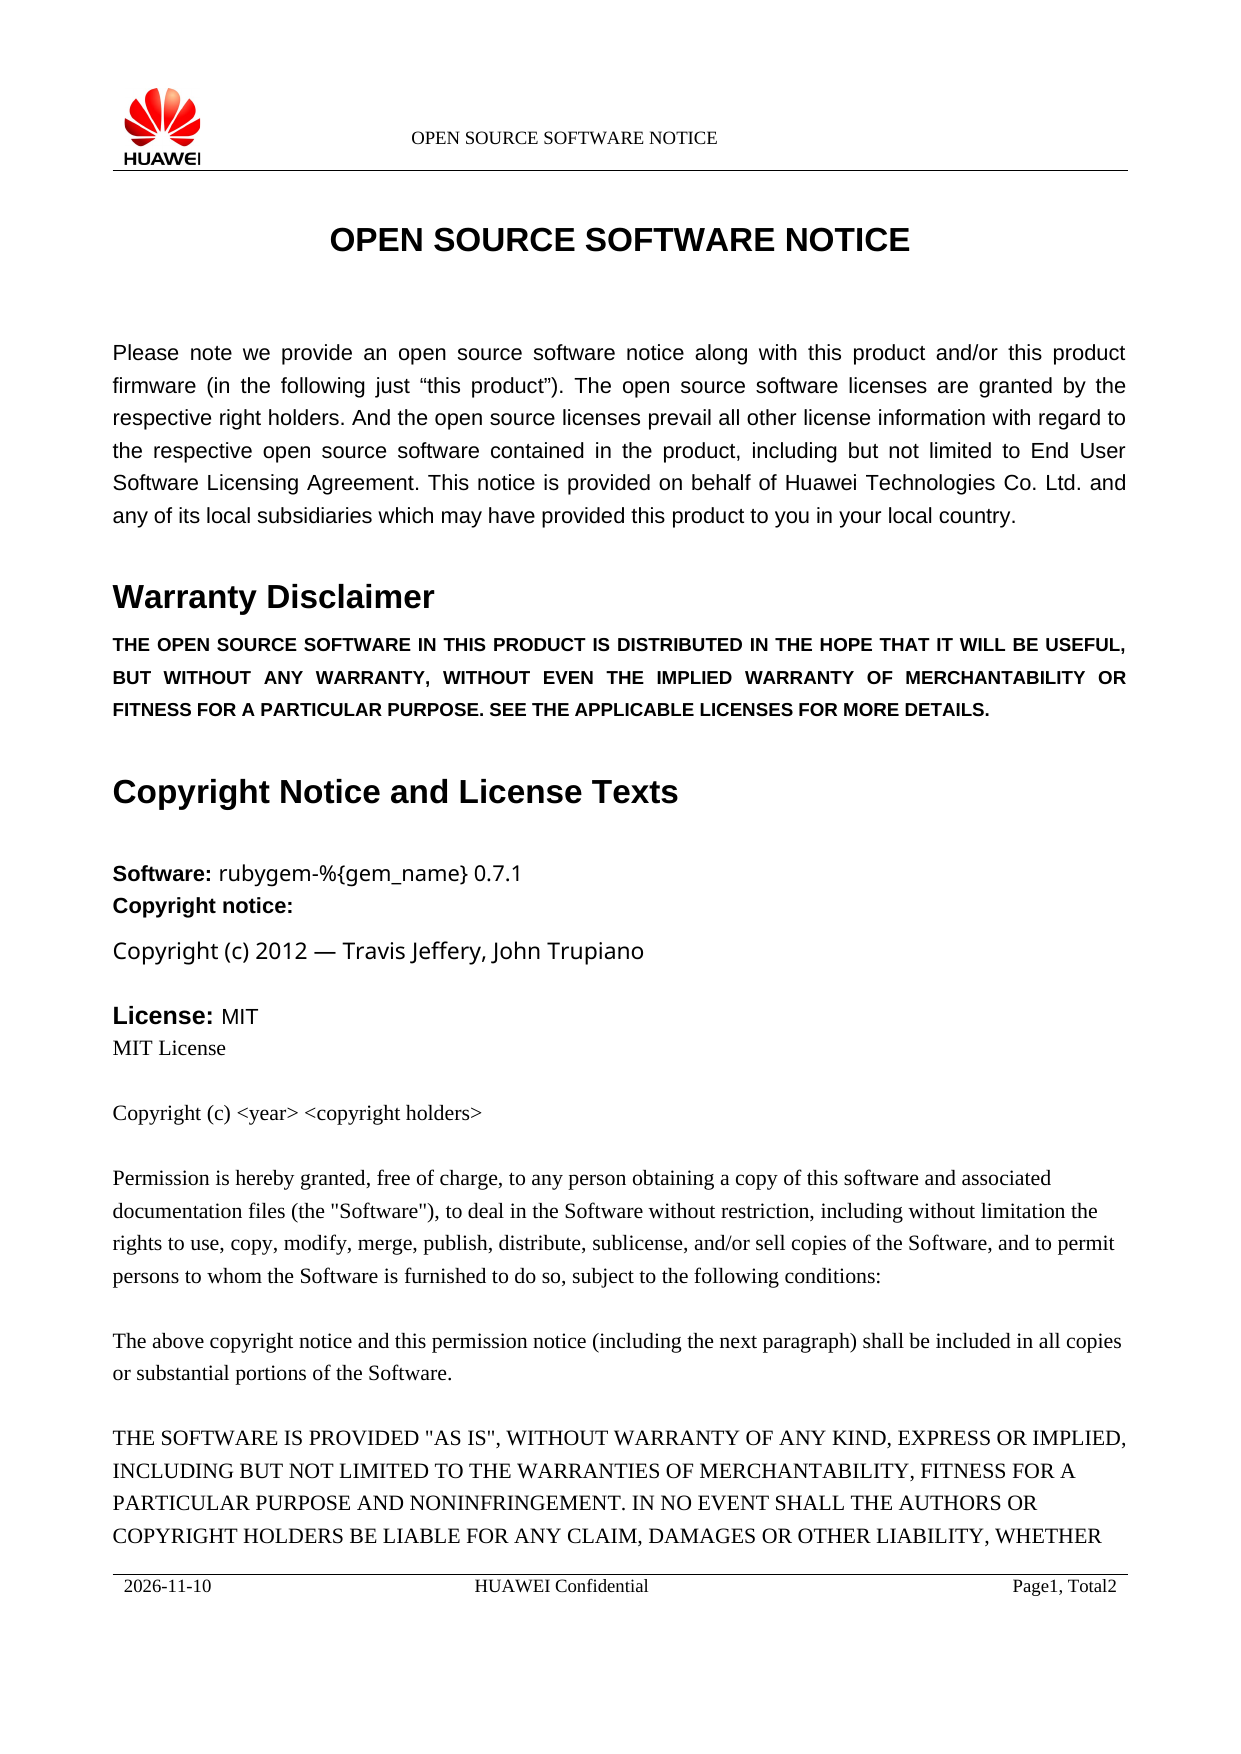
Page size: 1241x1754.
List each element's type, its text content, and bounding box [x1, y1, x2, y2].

text OPEN SOURCE SOFTWARE NOTICE [112, 206, 1128, 271]
title Software: rubygem-%{gem_name} 0.7.1 [112, 856, 1128, 889]
text Please note we provide an open source software notice along with this product and/or this product firmware (in the following just “this product”). The open source software licenses are granted by the respective right holders. And the open source licenses prevail all other license information with regard to the respective open source software contained in the product, including but not limited to End User Software Licensing Agreement. This notice is provided on behalf of Huawei Technologies Co. Ltd. and any of its local subsidiaries which may have provided this product to you in your local country. [112, 336, 1128, 531]
picture [124, 88, 201, 165]
text Copyright Notice and License Texts [112, 759, 1128, 824]
text Warranty Disclaimer [112, 564, 1128, 629]
text The open source software in this product is distributed in the hope that it will be useful, but WITHOUT ANY WARRANTY, without even the implied warranty of MERCHANTABILITY or FITNESS FOR A PARTICULAR PURPOSE. See the applicable licenses for more details. [112, 629, 1128, 726]
text Copyright notice: [112, 889, 1128, 921]
text License: MIT [112, 999, 1128, 1031]
text Copyright (c) 2012 — Travis Jeffery, John Trupiano [112, 934, 1128, 999]
